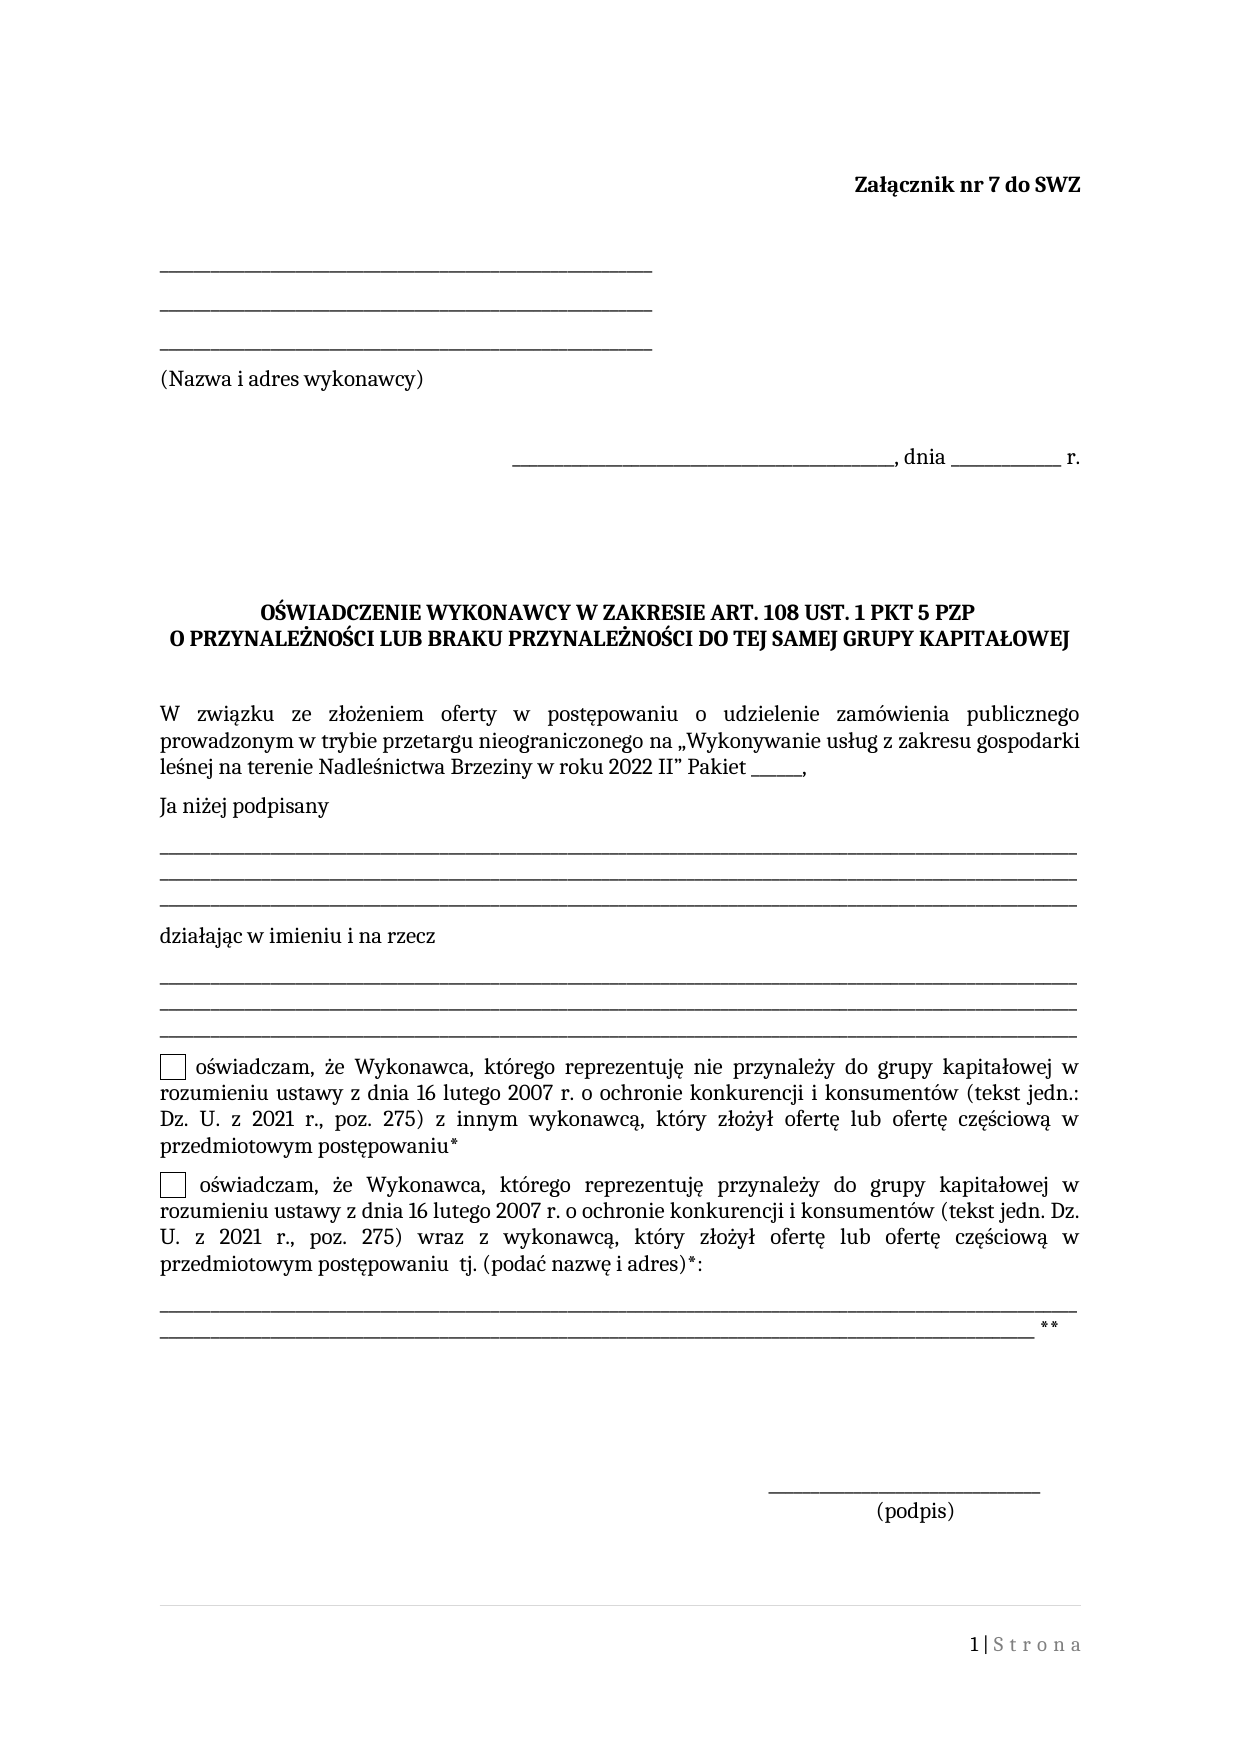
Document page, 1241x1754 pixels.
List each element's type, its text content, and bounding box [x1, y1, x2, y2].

text Załącznik nr 7 do SWZ [159, 172, 1081, 198]
text OŚWIADCZENIE WYKONAWCY W ZAKRESIE ART. 108 UST. 1 PKT 5 PZP O PRZYNALEŻNOŚCI LUB BRAKU PRZYNALEŻNOŚCI DO TEJ SAMEJ GRUPY KAPITAŁOWEJ [159, 599, 1081, 652]
text (Nazwa i adres wykonawcy) [159, 366, 1081, 393]
text oświadczam, że Wykonawca, którego reprezentuję nie przynależy do grupy kapitałowej w rozumieniu ustawy z dnia 16 lutego 2007 r. o ochronie konkurencji i konsumentów (tekst jedn.: Dz. U. z 2021 r., poz. 275) z innym wykonawcą, który złożył ofertę lub ofertę częściową w przedmiotowym postępowaniu* [159, 1053, 1081, 1159]
text ____________________________________________________________________________________________________________________________________________________________________________________________________________________________________________________________________________________________________________________________________ [159, 962, 1081, 1041]
text ____________________________________________________________________________________________________________________________________________________________________________________________________________________________________________________________________________________________________________________________________ [159, 831, 1081, 911]
text _____________________________________________, dnia _____________ r. [159, 444, 1081, 470]
text W związku ze złożeniem oferty w postępowaniu o udzielenie zamówienia publicznego prowadzonym w trybie przetargu nieograniczonego na „Wykonywanie usług z zakresu gospodarki leśnej na terenie Nadleśnictwa Brzeziny w roku 2022 II” Pakiet ______, [159, 701, 1081, 780]
text oświadczam, że Wykonawca, którego reprezentuję przynależy do grupy kapitałowej w rozumieniu ustawy z dnia 16 lutego 2007 r. o ochronie konkurencji i konsumentów (tekst jedn. Dz. U. z 2021 r., poz. 275) wraz z wykonawcą, który złożył ofertę lub ofertę częściową w przedmiotowym postępowaniu tj. (podać nazwę i adres)*: [159, 1171, 1081, 1277]
text __________________________________________________________ [159, 327, 1081, 354]
text ________________________________ (podpis) [750, 1471, 1081, 1524]
text __________________________________________________________ [159, 250, 1081, 276]
text działając w imieniu i na rzecz [159, 923, 1081, 949]
text ___________________________________________________________________________________________________________________________________________________________________________________________________________________ ** [159, 1289, 1081, 1342]
text __________________________________________________________ [159, 288, 1081, 315]
text Ja niżej podpisany [159, 793, 1081, 819]
